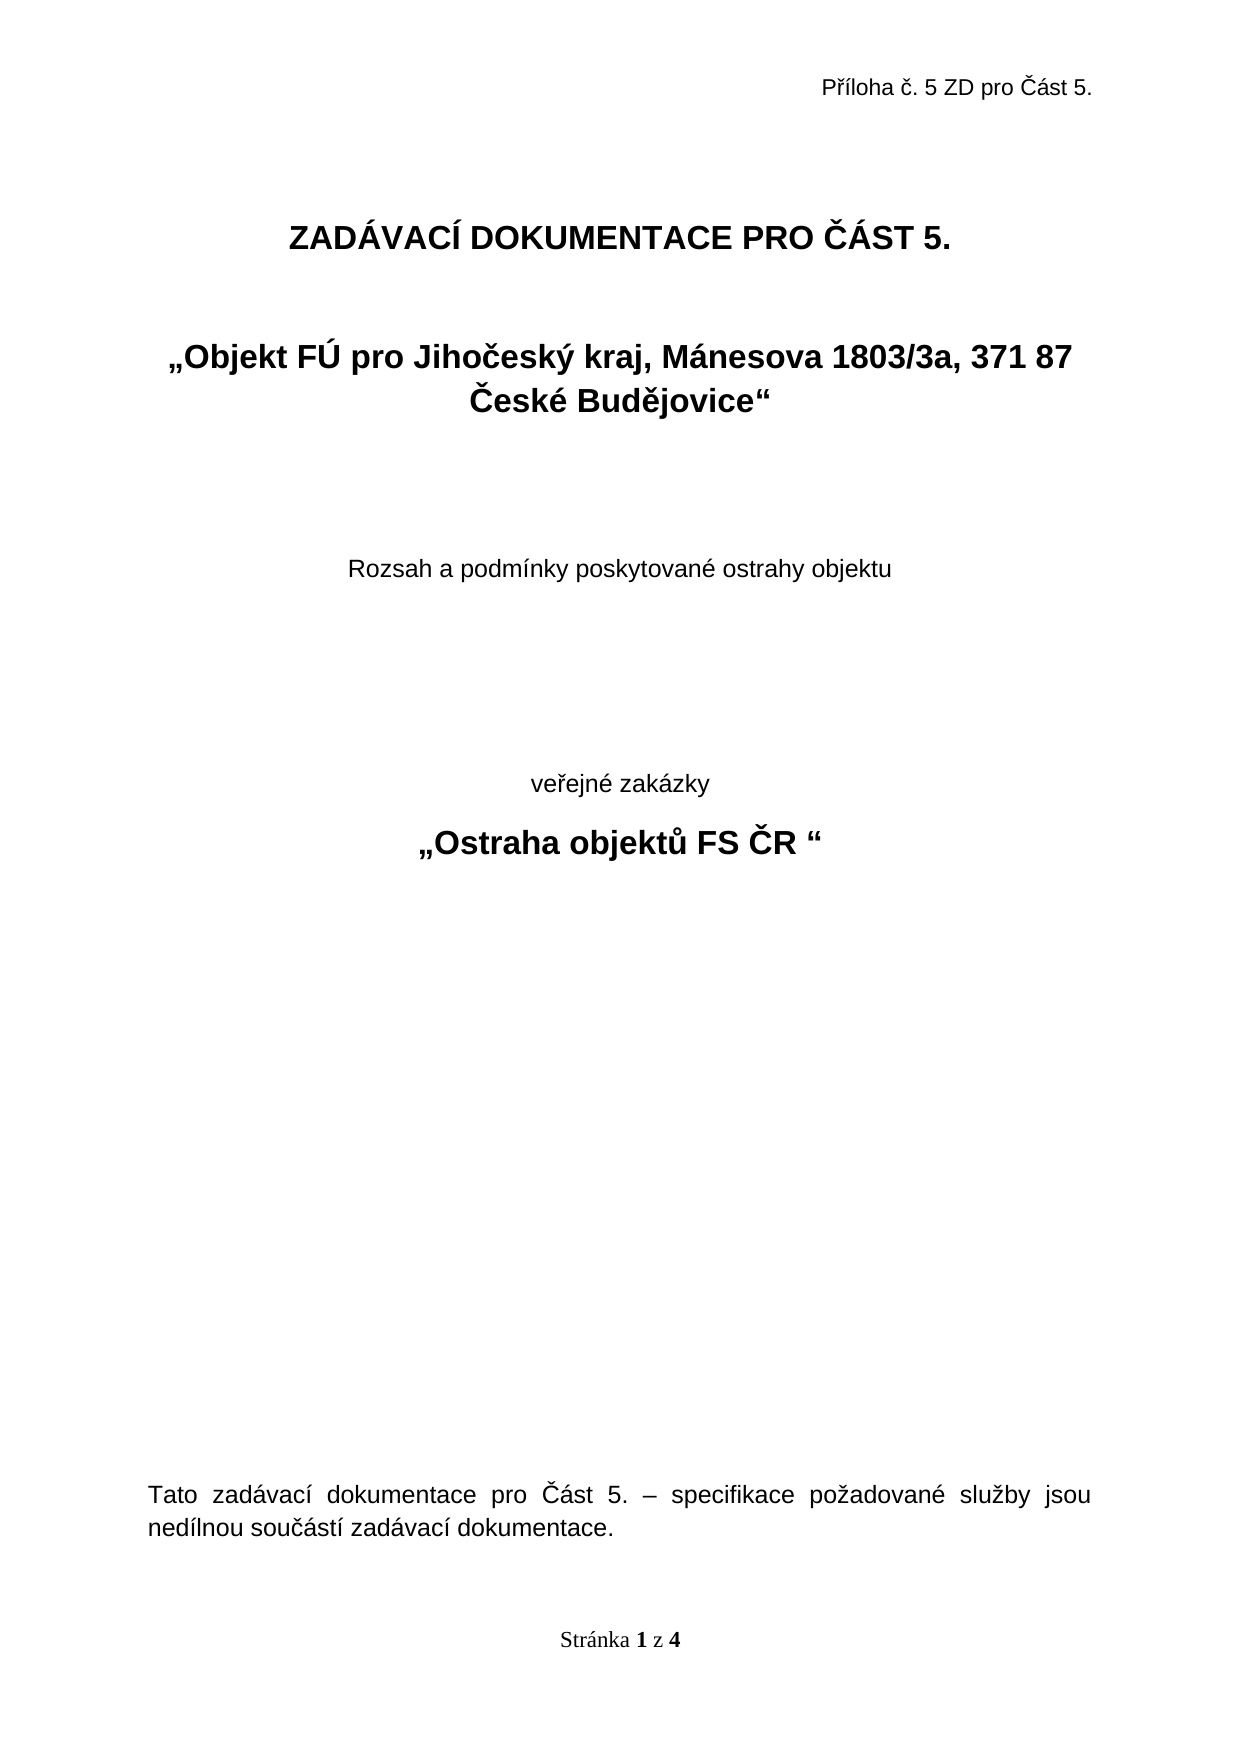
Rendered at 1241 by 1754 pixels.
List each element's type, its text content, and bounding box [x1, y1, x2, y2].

text „Objekt FÚ pro Jihočeský kraj, Mánesova 1803/3a, 371 87 České Budějovice“ [148, 337, 1093, 419]
text Tato zadávací dokumentace pro Část 5. – specifikace požadované služby jsou nedílnou součástí zadávací dokumentace. [148, 1480, 1093, 1542]
text veřejné zakázky [148, 769, 1093, 798]
text „Ostraha objektů FS ČR “ [148, 823, 1093, 861]
text ZADÁVACÍ DOKUMENTACE PRO ČÁST 5. [148, 218, 1093, 256]
text Rozsah a podmínky poskytované ostrahy objektu [148, 554, 1093, 582]
